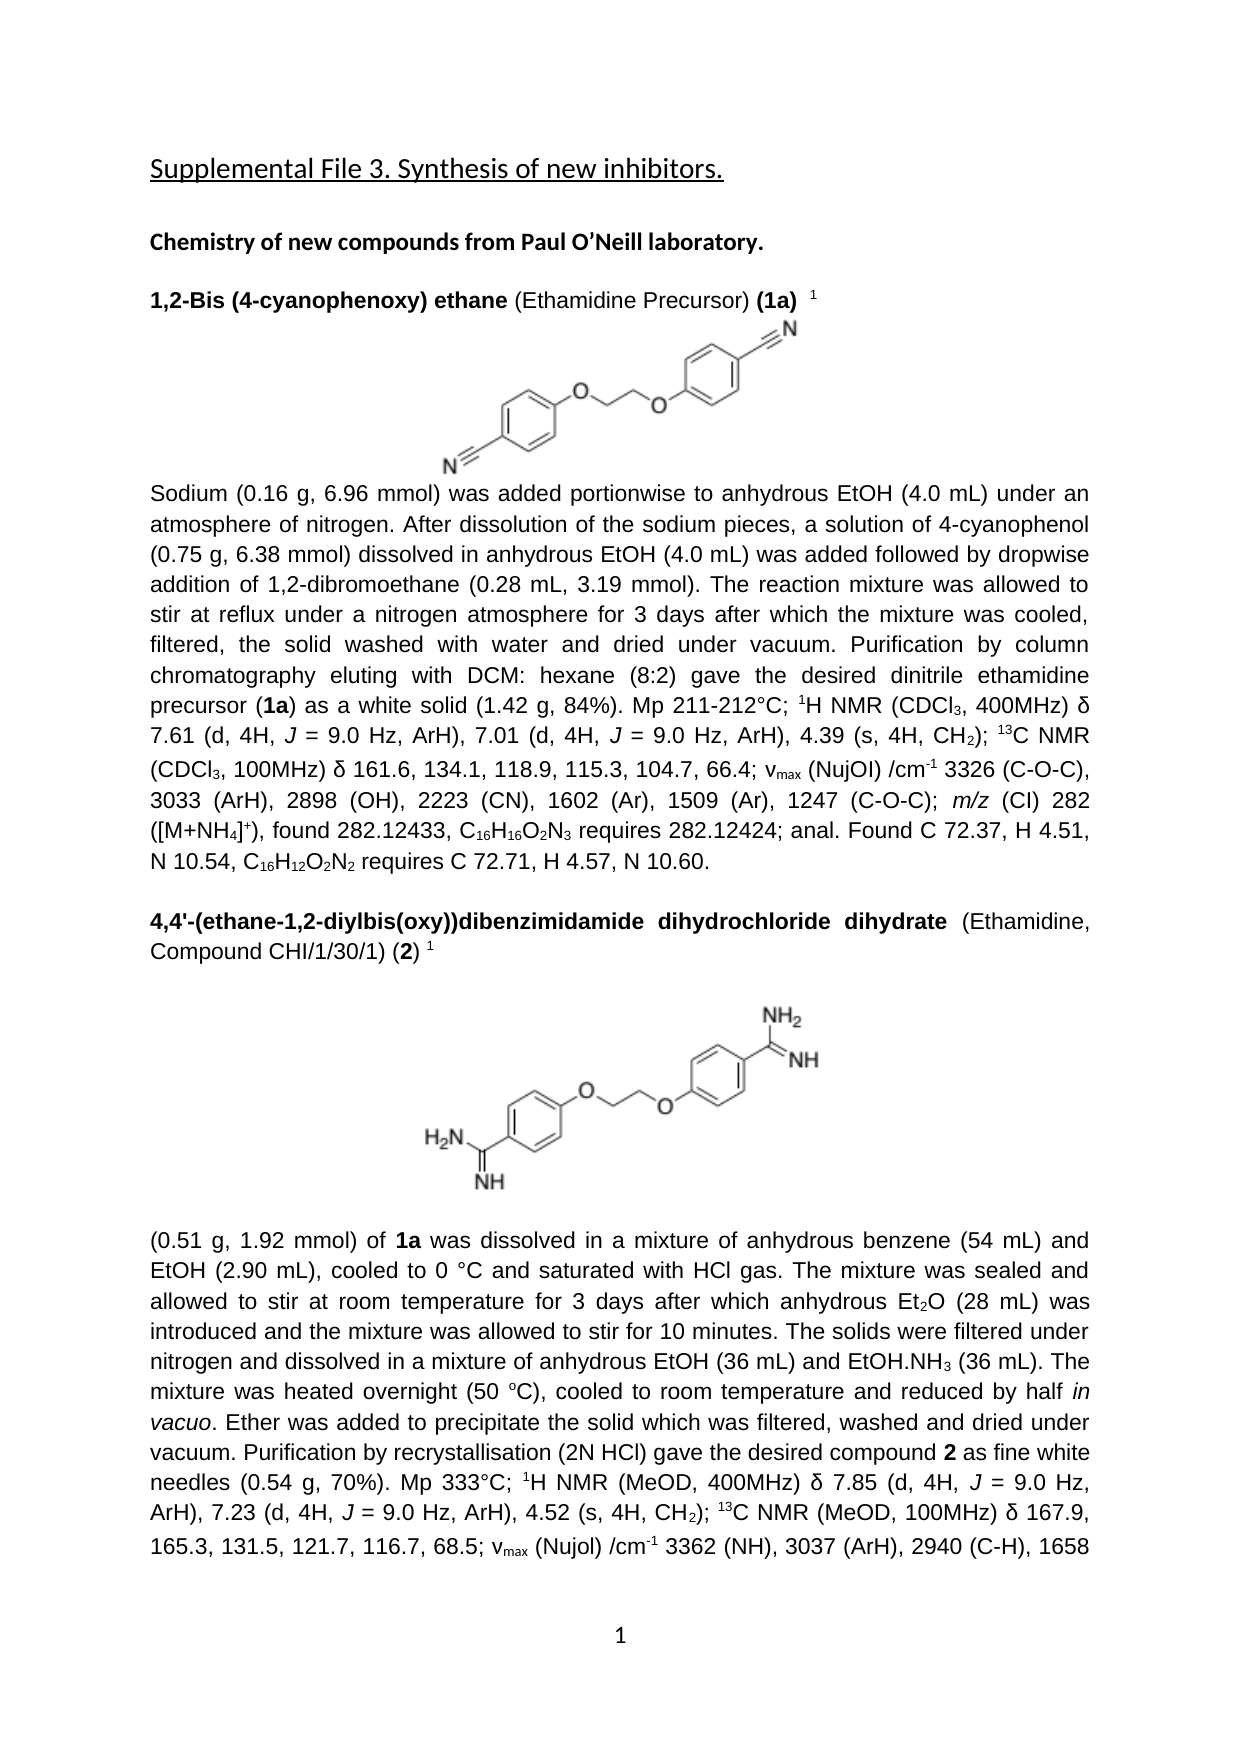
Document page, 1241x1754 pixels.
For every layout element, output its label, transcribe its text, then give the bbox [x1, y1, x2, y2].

text 4,4'-(ethane-1,2-diylbis(oxy))dibenzimidamide dihydrochloride dihydrate (Ethamidine, Compound CHI/1/30/1) (2) 1 [150, 908, 1090, 965]
text Chemistry of new compounds from Paul O’Neill laboratory. [150, 226, 1090, 257]
text Sodium (0.16 g, 6.96 mmol) was added portionwise to anhydrous EtOH (4.0 mL) under an atmosphere of nitrogen. After dissolution of the sodium pieces, a solution of 4-cyanophenol (0.75 g, 6.38 mmol) dissolved in anhydrous EtOH (4.0 mL) was added followed by dropwise addition of 1,2-dibromoethane (0.28 mL, 3.19 mmol). The reaction mixture was allowed to stir at reﬂux under a nitrogen atmosphere for 3 days after which the mixture was cooled, ﬁltered, the solid washed with water and dried under vacuum. Puriﬁcation by column chromatography eluting with DCM: hexane (8:2) gave the desired dinitrile ethamidine precursor (1a) as a white solid (1.42 g, 84%). Mp 211-212°C; 1H NMR (CDCl3, 400MHz) δ 7.61 (d, 4H, J = 9.0 Hz, ArH), 7.01 (d, 4H, J = 9.0 Hz, ArH), 4.39 (s, 4H, CH2); 13C NMR (CDCl3, 100MHz) δ 161.6, 134.1, 118.9, 115.3, 104.7, 66.4; νmax (NujOI) /cm-1 3326 (C-O-C), 3033 (ArH), 2898 (OH), 2223 (CN), 1602 (Ar), 1509 (Ar), 1247 (C-O-C); m/z (CI) 282 ([M+NH4]+), found 282.12433, C16H16O2N3 requires 282.12424; anal. Found C 72.37, H 4.51, N 10.54, C16H12O2N2 requires C 72.71, H 4.57, N 10.60. [150, 480, 1090, 874]
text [150, 1227, 1090, 1560]
text 1,2-Bis (4-cyanophenoxy) ethane (Ethamidine Precursor) (1a) 1 [150, 287, 1090, 314]
text Supplemental File 3. Synthesis of new inhibitors. [150, 150, 1090, 186]
